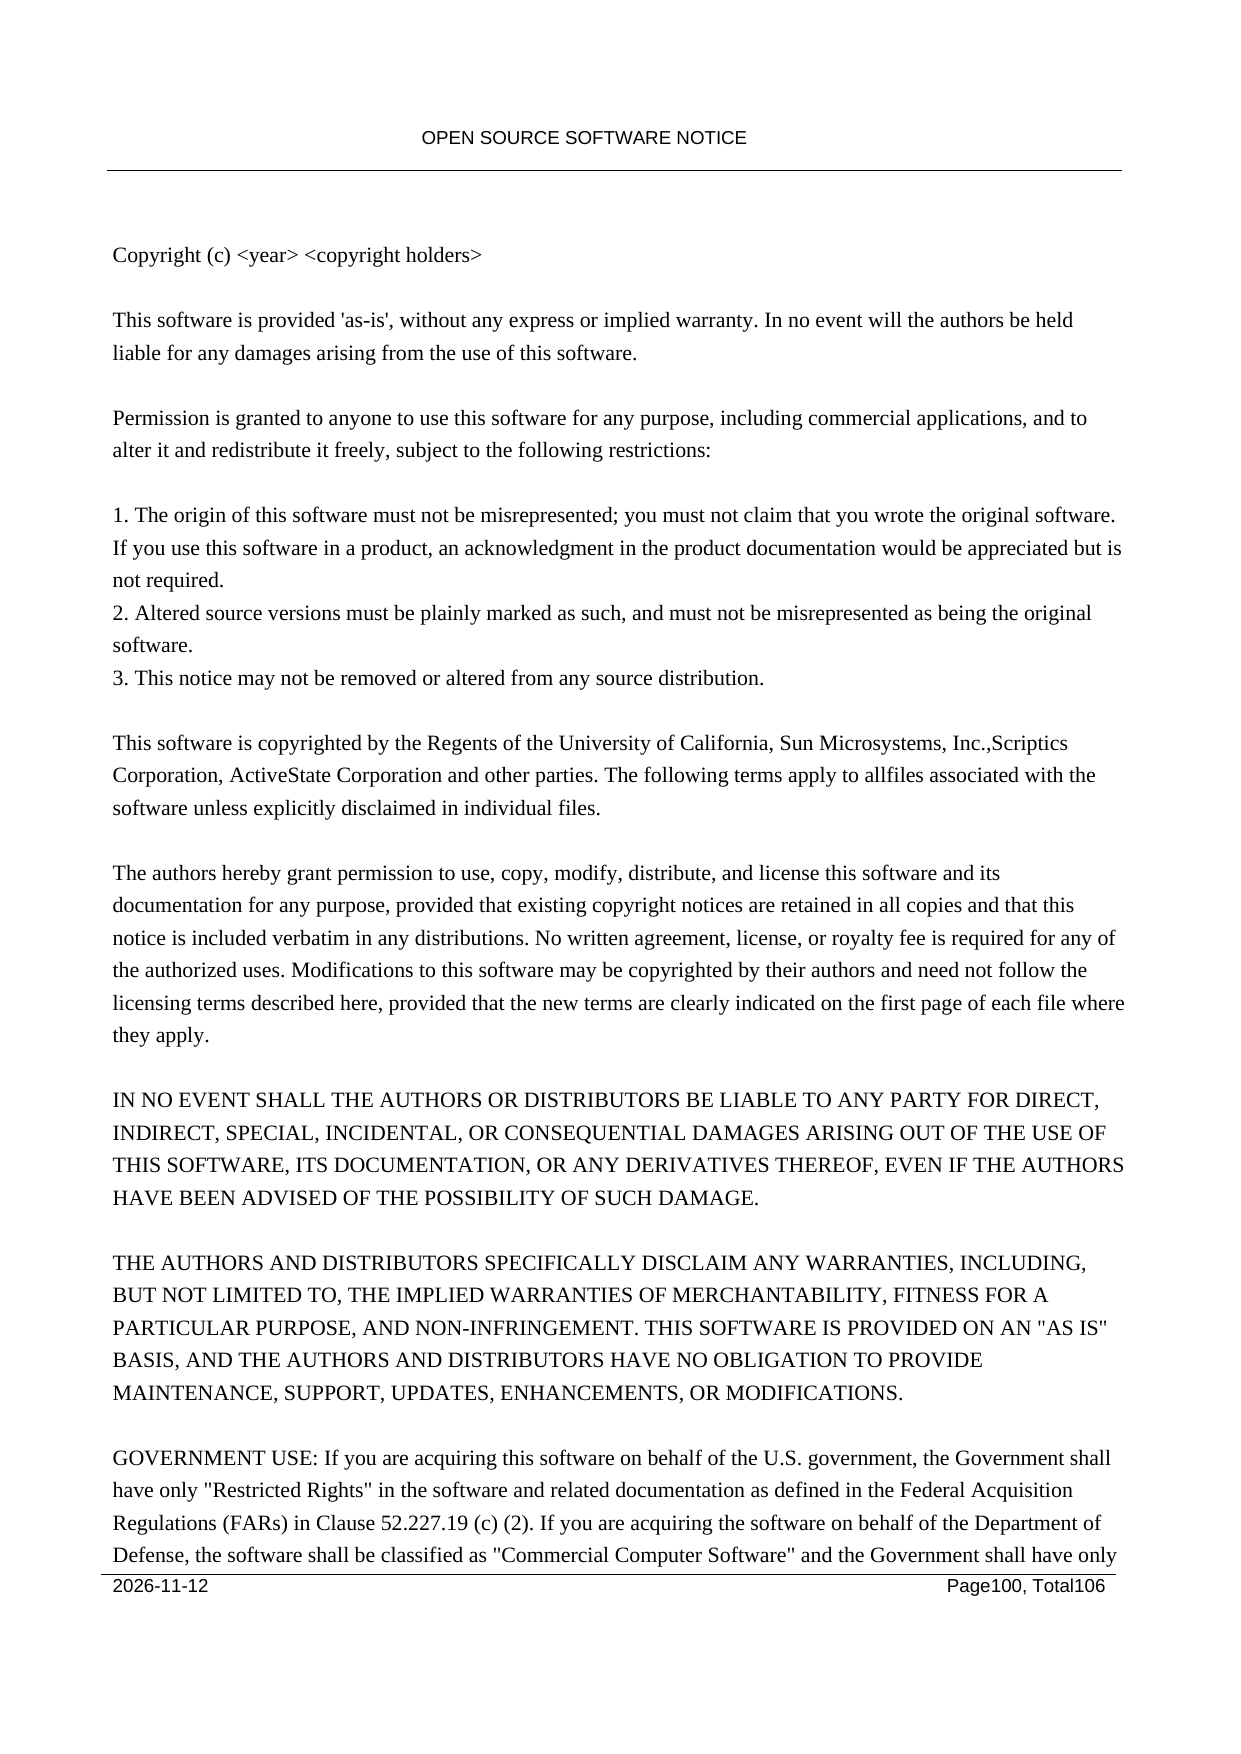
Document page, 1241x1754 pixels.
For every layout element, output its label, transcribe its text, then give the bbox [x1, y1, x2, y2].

text IN NO EVENT SHALL THE AUTHORS OR DISTRIBUTORS BE LIABLE TO ANY PARTY FOR DIRECT, INDIRECT, SPECIAL, INCIDENTAL, OR CONSEQUENTIAL DAMAGES ARISING OUT OF THE USE OF THIS SOFTWARE, ITS DOCUMENTATION, OR ANY DERIVATIVES THEREOF, EVEN IF THE AUTHORS HAVE BEEN ADVISED OF THE POSSIBILITY OF SUCH DAMAGE. [112, 1084, 1128, 1214]
text THE AUTHORS AND DISTRIBUTORS SPECIFICALLY DISCLAIM ANY WARRANTIES, INCLUDING, BUT NOT LIMITED TO, THE IMPLIED WARRANTIES OF MERCHANTABILITY, FITNESS FOR A PARTICULAR PURPOSE, AND NON-INFRINGEMENT. THIS SOFTWARE IS PROVIDED ON AN "AS IS" BASIS, AND THE AUTHORS AND DISTRIBUTORS HAVE NO OBLIGATION TO PROVIDE MAINTENANCE, SUPPORT, UPDATES, ENHANCEMENTS, OR MODIFICATIONS. [112, 1246, 1128, 1409]
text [112, 206, 1128, 824]
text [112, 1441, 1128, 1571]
text The authors hereby grant permission to use, copy, modify, distribute, and license this software and its documentation for any purpose, provided that existing copyright notices are retained in all copies and that this notice is included verbatim in any distributions. No written agreement, license, or royalty fee is required for any of the authorized uses. Modifications to this software may be copyrighted by their authors and need not follow the licensing terms described here, provided that the new terms are clearly indicated on the first page of each file where they apply. [112, 856, 1128, 1051]
